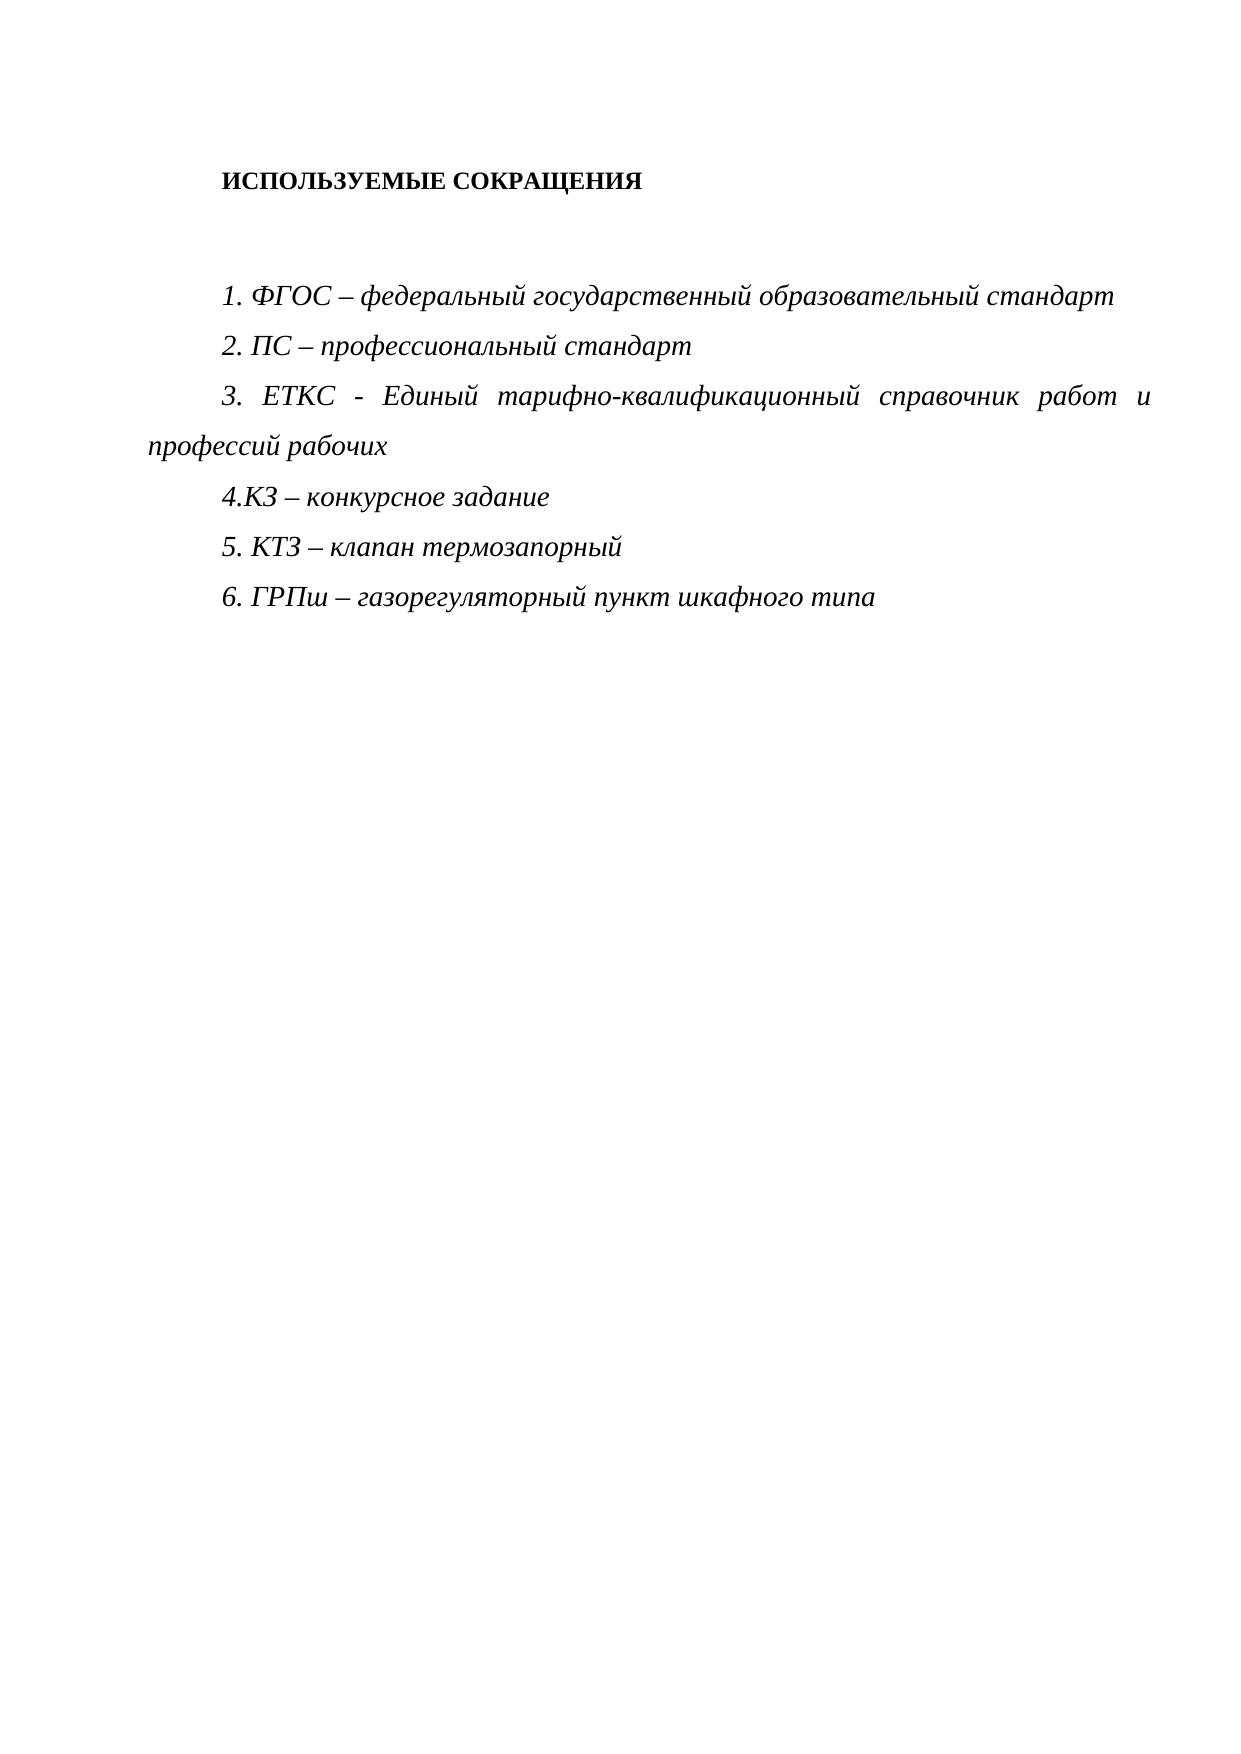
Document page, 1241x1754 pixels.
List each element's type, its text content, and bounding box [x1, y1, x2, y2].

list 2. ПС – профессиональный стандарт [148, 328, 1152, 361]
list 6. ГРПш – газорегуляторный пункт шкафного типа [148, 579, 1152, 613]
list 3. ЕТКС - Единый тарифно-квалификационный справочник работ и профессий рабочих [148, 378, 1152, 462]
list 5. КТЗ – клапан термозапорный [148, 529, 1152, 563]
list 4.КЗ – конкурсное задание [148, 479, 1152, 512]
list 1. ФГОС – федеральный государственный образовательный стандарт [148, 278, 1152, 311]
list ИСПОЛЬЗУЕМЫЕ СОКРАЩЕНИЯ [148, 166, 1152, 195]
